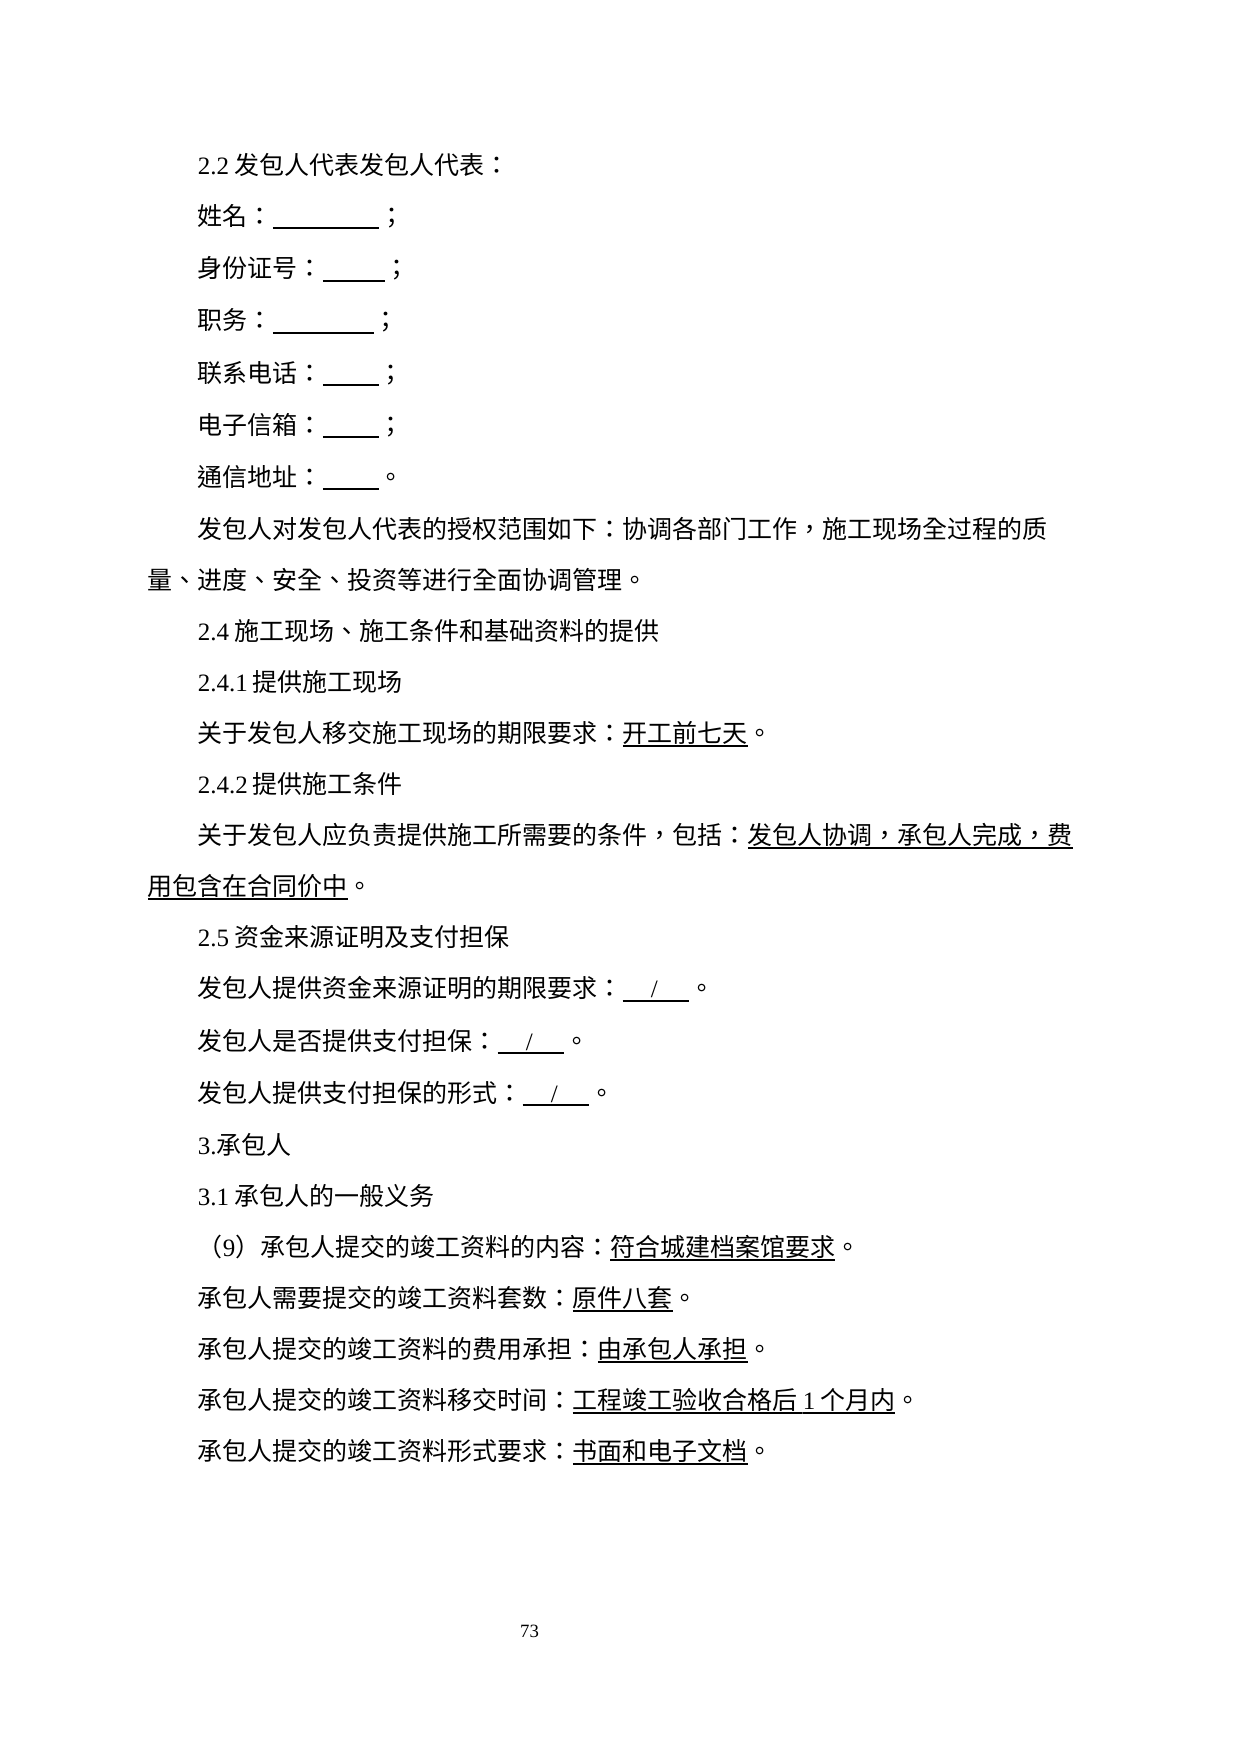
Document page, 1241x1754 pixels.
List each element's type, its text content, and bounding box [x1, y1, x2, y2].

text 2.4施工现场、施工条件和基础资料的提供 [148, 614, 1093, 648]
text 通信地址： 。 [148, 459, 1093, 494]
text 关于发包人移交施工现场的期限要求：开工前七天。 [148, 716, 1093, 750]
text 姓名： ； [148, 199, 1093, 233]
text 2.5资金来源证明及支付担保 [148, 920, 1093, 954]
text 关于发包人应负责提供施工所需要的条件，包括：发包人协调，承包人完成，费用包含在合同价中。 [148, 818, 1093, 903]
text 发包人提供支付担保的形式： / 。 [148, 1076, 1093, 1109]
text 联系电话： ； [148, 355, 1093, 389]
text 发包人对发包人代表的授权范围如下：协调各部门工作，施工现场全过程的质量、进度、安全、投资等进行全面协调管理。 [148, 512, 1093, 597]
text 3.承包人 [148, 1128, 1093, 1162]
text 3.1承包人的一般义务 [148, 1179, 1093, 1213]
text 电子信箱： ； [148, 407, 1093, 441]
text 身份证号： ； [148, 251, 1093, 285]
text 2.2发包人代表发包人代表： [148, 148, 1093, 182]
text 2.4.1提供施工现场 [148, 665, 1093, 699]
text 承包人需要提交的竣工资料套数：原件八套。 [148, 1281, 1093, 1315]
text 发包人是否提供支付担保： / 。 [148, 1023, 1093, 1057]
text 发包人提供资金来源证明的期限要求： / 。 [148, 971, 1093, 1005]
text 承包人提交的竣工资料形式要求：书面和电子文档。 [148, 1434, 1093, 1468]
text 2.4.2提供施工条件 [148, 767, 1093, 801]
text 承包人提交的竣工资料的费用承担：由承包人承担。 [148, 1332, 1093, 1366]
text 承包人提交的竣工资料移交时间：工程竣工验收合格后1个月内。 [148, 1383, 1093, 1417]
text 职务： ； [148, 303, 1093, 337]
text （9）承包人提交的竣工资料的内容：符合城建档案馆要求。 [148, 1230, 1093, 1264]
